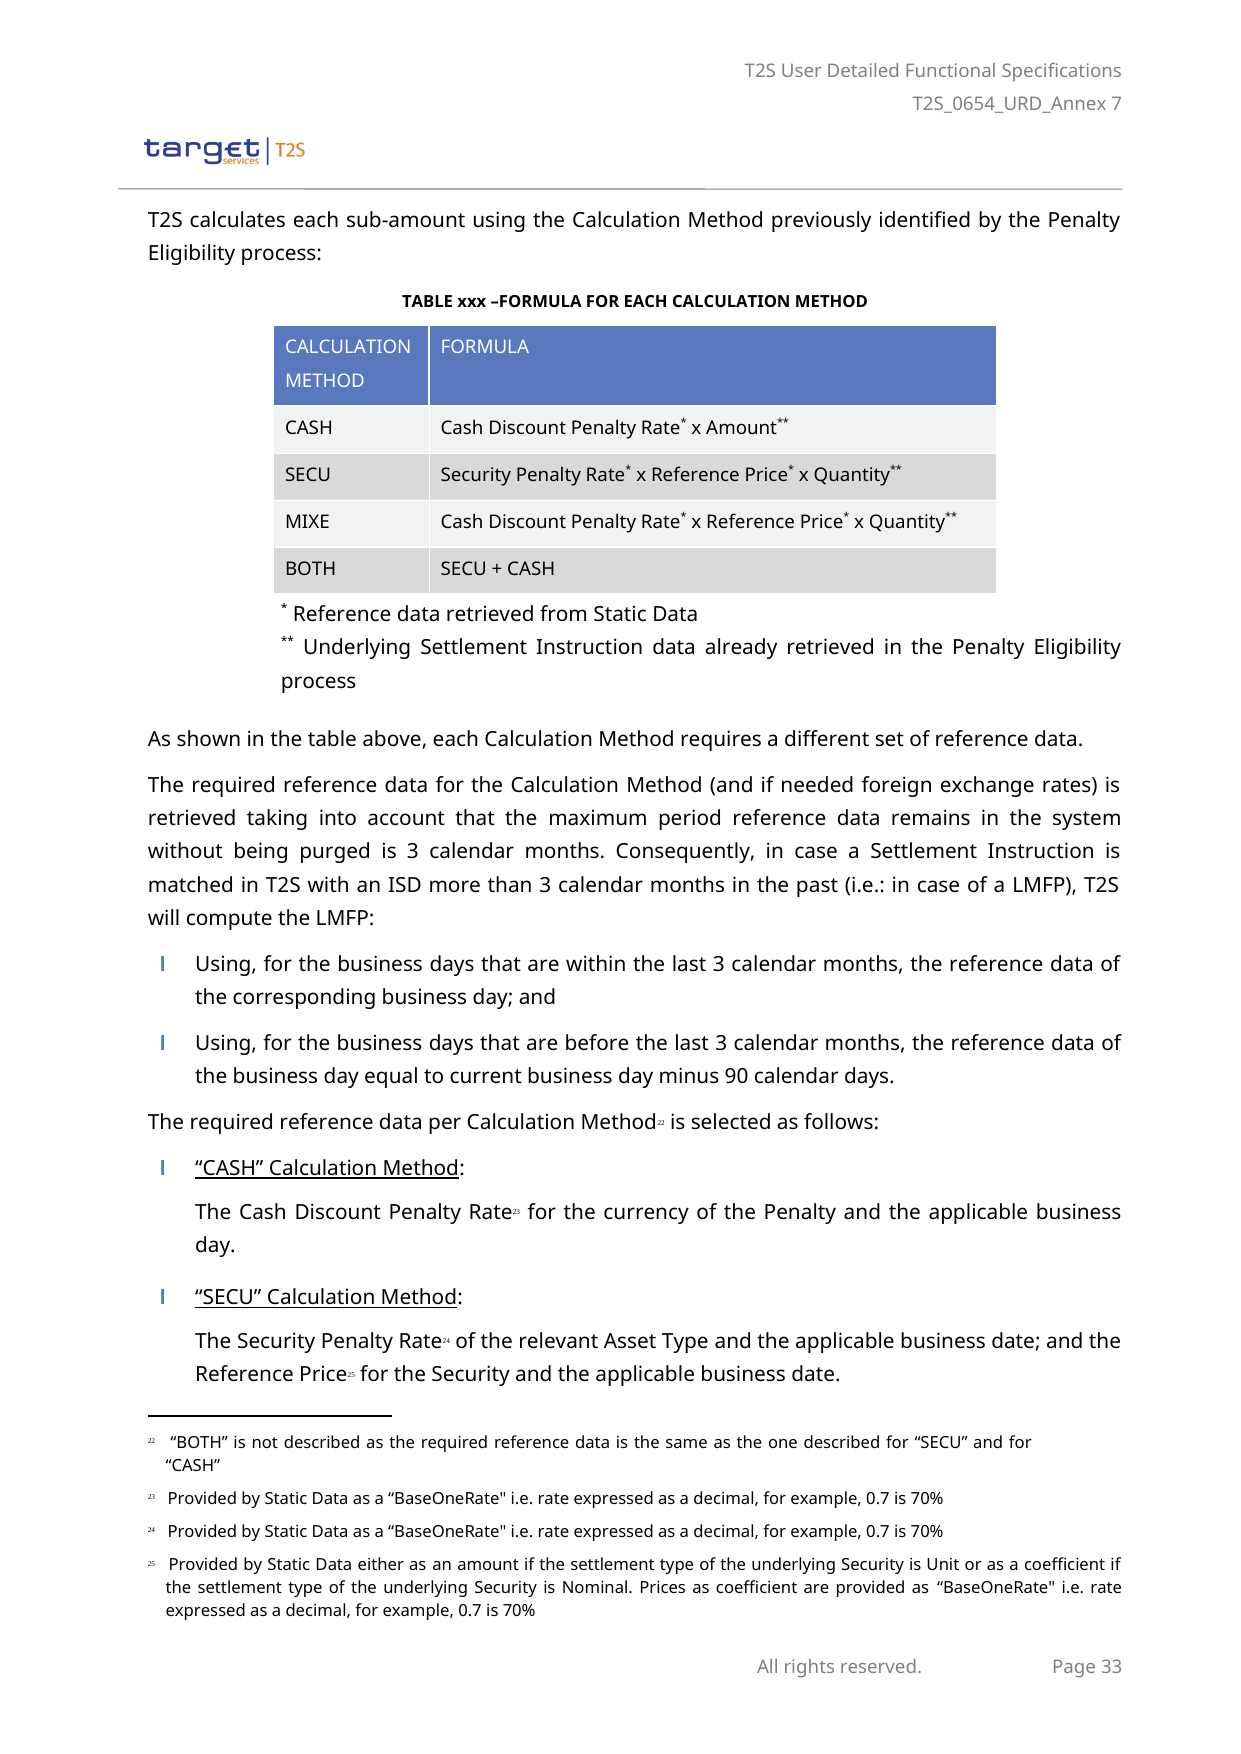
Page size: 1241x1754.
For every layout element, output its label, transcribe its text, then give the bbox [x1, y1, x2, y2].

table_cell MIXE [274, 501, 429, 546]
list Using, for the business days that are within the last 3 calendar months, the reference data of the corresponding business day; and [159, 944, 1122, 1011]
table_cell BOTH [274, 547, 429, 593]
list The required reference data per Calculation Method is selected as follows: [148, 1103, 1122, 1136]
list As shown in the table above, each Calculation Method requires a different set of reference data. [148, 719, 1122, 753]
table_header CALCULATION METHOD [274, 326, 428, 405]
list Using, for the business days that are before the last 3 calendar months, the reference data of the business day equal to current business day minus 90 calendar days. [159, 1023, 1122, 1090]
table_cell Cash Discount Penalty Rate* x Reference Price* x Quantity** [430, 501, 996, 546]
list * Reference data retrieved from Static Data [281, 594, 1122, 628]
list The Cash Discount Penalty Rate for the currency of the Penalty and the applicable business day. [195, 1192, 1122, 1259]
table_cell SECU + CASH [430, 548, 996, 593]
list “SECU” Calculation Method: [159, 1278, 1122, 1311]
list ** Underlying Settlement Instruction data already retrieved in the Penalty Eligibility process [281, 628, 1122, 694]
list The required reference data for the Calculation Method (and if needed foreign exchange rates) is retrieved taking into account that the maximum period reference data remains in the system without being purged is 3 calendar months. Consequently, in case a Settlement Instruction is matched in T2S with an ISD more than 3 calendar months in the past (i.e.: in case of a LMFP), T2S will compute the LMFP: [148, 765, 1122, 932]
list TABLE xxx –FORMULA FOR EACH CALCULATION METHOD [148, 279, 1122, 312]
list T2S calculates each sub-amount using the Calculation Method previously identified by the Penalty Eligibility process: [148, 200, 1122, 267]
table_cell Cash Discount Penalty Rate* x Amount** [430, 407, 996, 453]
table_cell CASH [274, 406, 429, 453]
picture [127, 107, 313, 194]
table_cell Security Penalty Rate* x Reference Price* x Quantity** [430, 454, 996, 499]
list The Security Penalty Rate of the relevant Asset Type and the applicable business date; and the Reference Price for the Security and the applicable business date. [195, 1321, 1122, 1388]
list “CASH” Calculation Method: [159, 1148, 1122, 1182]
table_cell SECU [274, 454, 429, 499]
table_header FORMULA [430, 326, 996, 405]
